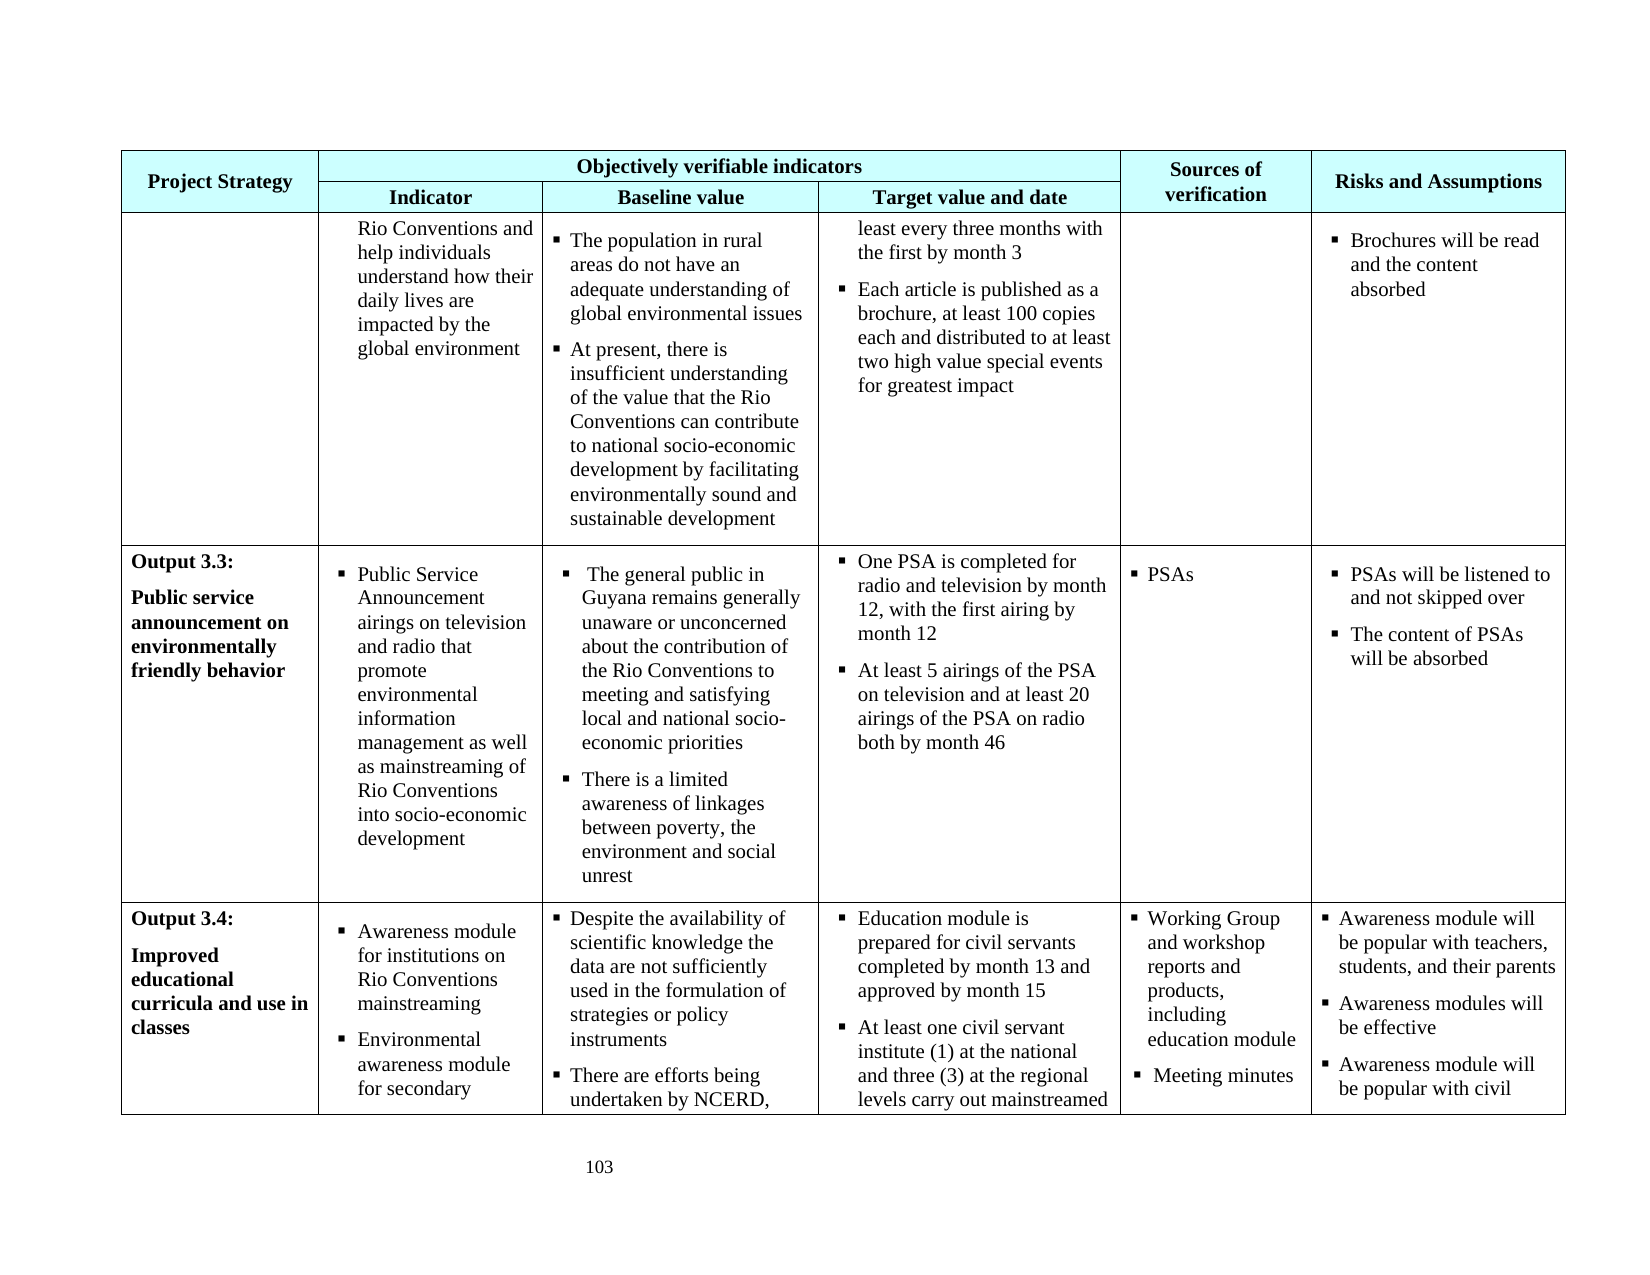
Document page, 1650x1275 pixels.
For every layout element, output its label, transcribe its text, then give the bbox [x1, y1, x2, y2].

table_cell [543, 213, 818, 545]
table_header Project Strategy [122, 151, 318, 212]
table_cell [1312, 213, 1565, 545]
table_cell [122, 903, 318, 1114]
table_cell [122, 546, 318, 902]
table_header Objectively verifiable indicators [319, 151, 1120, 181]
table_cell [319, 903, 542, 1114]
table_cell Baseline value [543, 182, 818, 212]
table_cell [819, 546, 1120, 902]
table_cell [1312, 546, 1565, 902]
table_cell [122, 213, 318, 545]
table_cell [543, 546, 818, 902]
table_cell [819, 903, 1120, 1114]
table_cell Indicator [319, 182, 542, 212]
table_header Sources of verification [1121, 151, 1311, 212]
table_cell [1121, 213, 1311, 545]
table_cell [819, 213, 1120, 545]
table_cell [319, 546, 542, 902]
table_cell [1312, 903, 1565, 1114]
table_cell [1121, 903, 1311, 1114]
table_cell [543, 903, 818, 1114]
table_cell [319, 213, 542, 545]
table_header Risks and Assumptions [1312, 151, 1565, 212]
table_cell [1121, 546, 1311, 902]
table_cell Target value and date [819, 182, 1120, 212]
